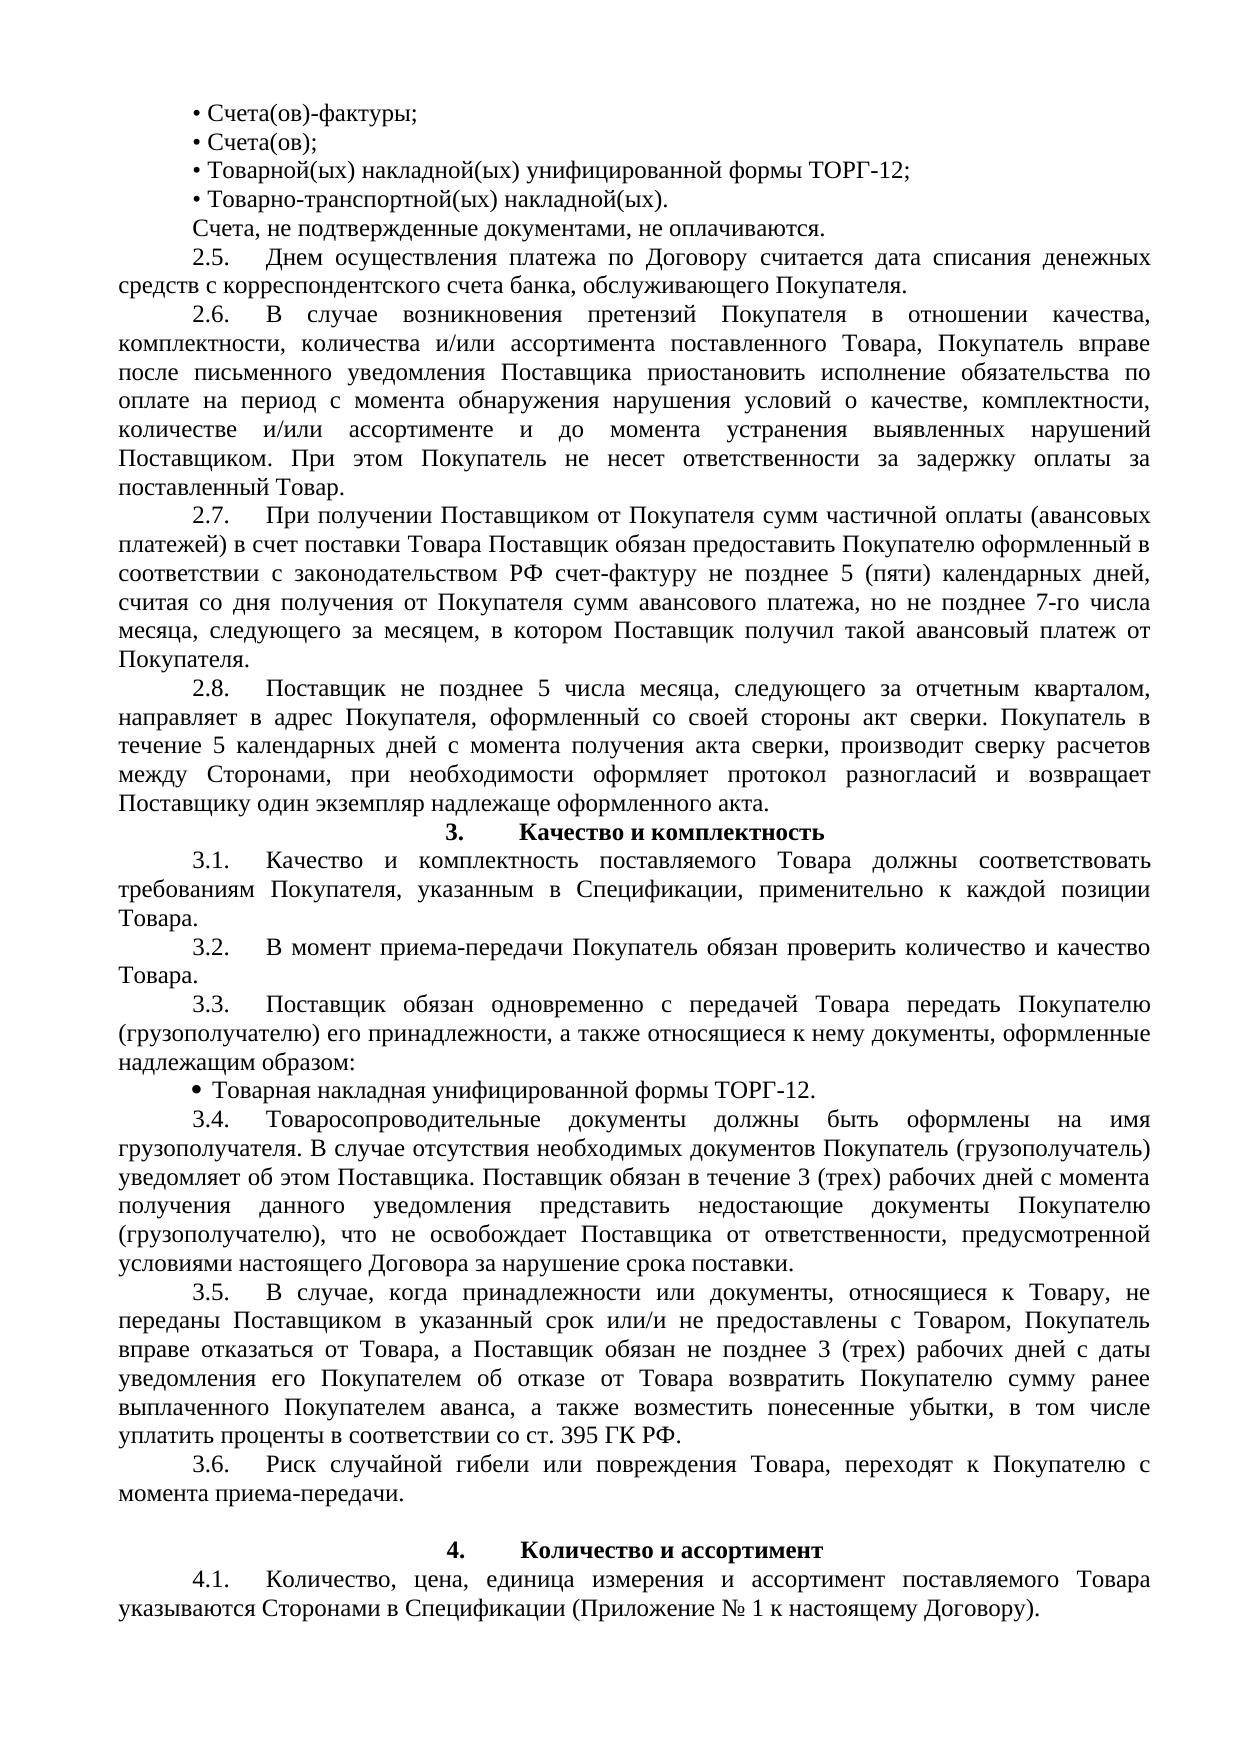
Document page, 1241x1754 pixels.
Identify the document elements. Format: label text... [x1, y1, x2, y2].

list Количество и ассортимент [118, 1535, 1152, 1564]
text Счета, не подтвержденные документами, не оплачиваются. [118, 213, 1152, 242]
list Товарная накладная унифицированной формы ТОРГ-12. [118, 1075, 1152, 1104]
list При получении Поставщиком от Покупателя сумм частичной оплаты (авансовых платежей) в счет поставки Товара Поставщик обязан предоставить Покупателю оформленный в соответствии с законодательством РФ счет-фактуру не позднее 5 (пяти) календарных дней, считая со дня получения от Покупателя сумм авансового платежа, но не позднее 7-го числа месяца, следующего за месяцем, в котором Поставщик получил такой авансовый платеж от Покупателя. [118, 500, 1152, 673]
text • Товарной(ых) накладной(ых) унифицированной формы ТОРГ-12; [118, 155, 1152, 184]
list Поставщик не позднее 5 числа месяца, следующего за отчетным кварталом, направляет в адрес Покупателя, оформленный со своей стороны акт сверки. Покупатель в течение 5 календарных дней с момента получения акта сверки, производит сверку расчетов между Сторонами, при необходимости оформляет протокол разногласий и возвращает Поставщику один экземпляр надлежаще оформленного акта. [118, 673, 1152, 817]
list Днем осуществления платежа по Договору считается дата списания денежных средств с корреспондентского счета банка, обслуживающего Покупателя. [118, 242, 1152, 299]
list Качество и комплектность поставляемого Товара должны соответствовать требованиям Покупателя, указанным в Спецификации, применительно к каждой позиции Товара. [118, 845, 1152, 932]
text • Счета(ов)-фактуры; [118, 98, 1152, 127]
list Риск случайной гибели или повреждения Товара, переходят к Покупателю с момента приема-передачи. [118, 1449, 1152, 1507]
text • Счета(ов); [118, 127, 1152, 155]
list Качество и комплектность [118, 817, 1152, 845]
list Товаросопроводительные документы должны быть оформлены на имя грузополучателя. В случае отсутствия необходимых документов Покупатель (грузополучатель) уведомляет об этом Поставщика. Поставщик обязан в течение 3 (трех) рабочих дней с момента получения данного уведомления представить недостающие документы Покупателю (грузополучателю), что не освобождает Поставщика от ответственности, предусмотренной условиями настоящего Договора за нарушение срока поставки. [118, 1104, 1152, 1277]
list В случае возникновения претензий Покупателя в отношении качества, комплектности, количества и/или ассортимента поставленного Товара, Покупатель вправе после письменного уведомления Поставщика приостановить исполнение обязательства по оплате на период с момента обнаружения нарушения условий о качестве, комплектности, количестве и/или ассортименте и до момента устранения выявленных нарушений Поставщиком. При этом Покупатель не несет ответственности за задержку оплаты за поставленный Товар. [118, 299, 1152, 500]
list В случае, когда принадлежности или документы, относящиеся к Товару, не переданы Поставщиком в указанный срок или/и не предоставлены с Товаром, Покупатель вправе отказаться от Товара, а Поставщик обязан не позднее 3 (трех) рабочих дней с даты уведомления его Покупателем об отказе от Товара возвратить Покупателю сумму ранее выплаченного Покупателем аванса, а также возместить понесенные убытки, в том числе уплатить проценты в соответствии со ст. 395 ГК РФ. [118, 1277, 1152, 1449]
list Количество, цена, единица измерения и ассортимент поставляемого Товара указываются Сторонами в Спецификации (Приложение № 1 к настоящему Договору). [118, 1564, 1152, 1622]
list Поставщик обязан одновременно с передачей Товара передать Покупателю (грузополучателю) его принадлежности, а также относящиеся к нему документы, оформленные надлежащим образом: [118, 989, 1152, 1075]
text • Товарно-транспортной(ых) накладной(ых). [118, 184, 1152, 213]
list В момент приема-передачи Покупатель обязан проверить количество и качество Товара. [118, 932, 1152, 989]
